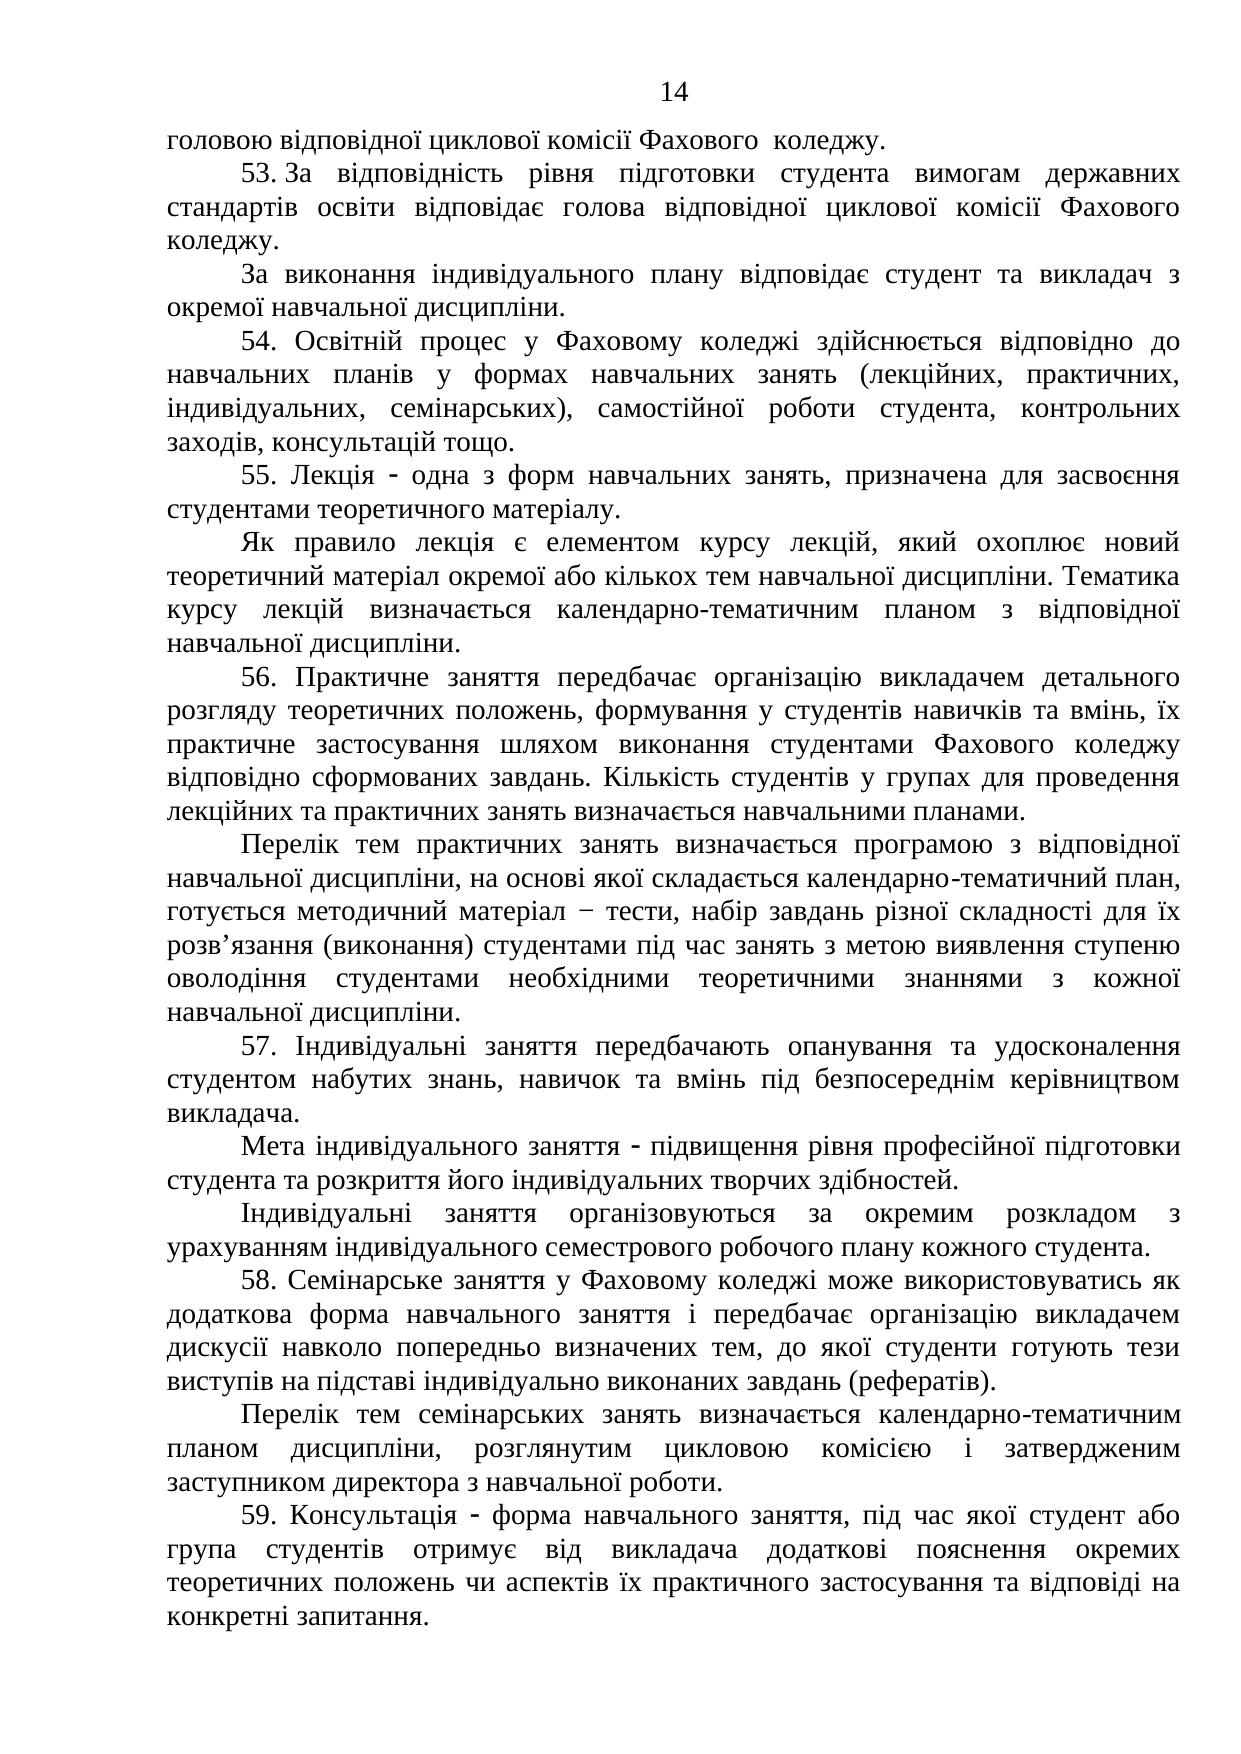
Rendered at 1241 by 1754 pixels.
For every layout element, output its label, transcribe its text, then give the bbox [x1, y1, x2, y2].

text За виконання індивідуального плану відповідає студент та викладач з окремої навчальної дисципліни. [167, 256, 1181, 323]
text 53. За відповідність рівня підготовки студента вимогам державних стандартів освіти відповідає голова відповідної циклової комісії Фахового коледжу. [167, 155, 1181, 256]
text 58. Семінарське заняття у Фаховому коледжі може використовуватись як додаткова форма навчального заняття і передбачає організацію викладачем дискусії навколо попередньо визначених тем, до якої студенти готують тези виступів на підставі індивідуально виконаних завдань (рефератів). [167, 1262, 1181, 1397]
text Мета індивідуального заняття підвищення рівня професійної підготовки студента та розкриття його індивідуальних творчих здібностей. [167, 1128, 1181, 1195]
text 57. Індивідуальні заняття передбачають опанування та удосконалення студентом набутих знань, навичок та вмінь під безпосереднім керівництвом викладача. [167, 1028, 1181, 1128]
text Перелік тем практичних занять визначається програмою з відповідної навчальної дисципліни, на основі якої складається календарно-тематичний план, готується методичний матеріал − тести, набір завдань різної складності для їх розв’язання (виконання) студентами під час занять з метою виявлення ступеню оволодіння студентами необхідними теоретичними знаннями з кожної навчальної дисципліни. [167, 826, 1181, 1028]
text 59. Консультація форма навчального заняття, під час якої студент або група студентів отримує від викладача додаткові пояснення окремих теоретичних положень чи аспектів їх практичного застосування та відповіді на конкретні запитання. [167, 1497, 1181, 1632]
text Як правило лекція є елементом курсу лекцій, який охоплює новий теоретичний матеріал окремої або кількох тем навчальної дисципліни. Тематика курсу лекцій визначається календарно-тематичним планом з відповідної навчальної дисципліни. [167, 524, 1181, 659]
text 54. Освітній процес у Фаховому коледжі здійснюється відповідно до навчальних планів у формах навчальних занять (лекційних, практичних, індивідуальних, семінарських), самостійної роботи студента, контрольних заходів, консультацій тощо. [167, 323, 1181, 457]
text 55. Лекція одна з форм навчальних занять, призначена для засвоєння студентами теоретичного матеріалу. [167, 457, 1181, 524]
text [167, 122, 1181, 155]
text Перелік тем семінарських занять визначається календарно-тематичним планом дисципліни, розглянутим цикловою комісією і затвердженим заступником директора з навчальної роботи. [167, 1397, 1181, 1497]
text 56. Практичне заняття передбачає організацію викладачем детального розгляду теоретичних положень, формування у студентів навичків та вмінь, їх практичне застосування шляхом виконання студентами Фахового коледжу відповідно сформованих завдань. Кількість студентів у групах для проведення лекційних та практичних занять визначається навчальними планами. [167, 659, 1181, 826]
text Індивідуальні заняття організовуються за окремим розкладом з урахуванням індивідуального семестрового робочого плану кожного студента. [167, 1195, 1181, 1262]
